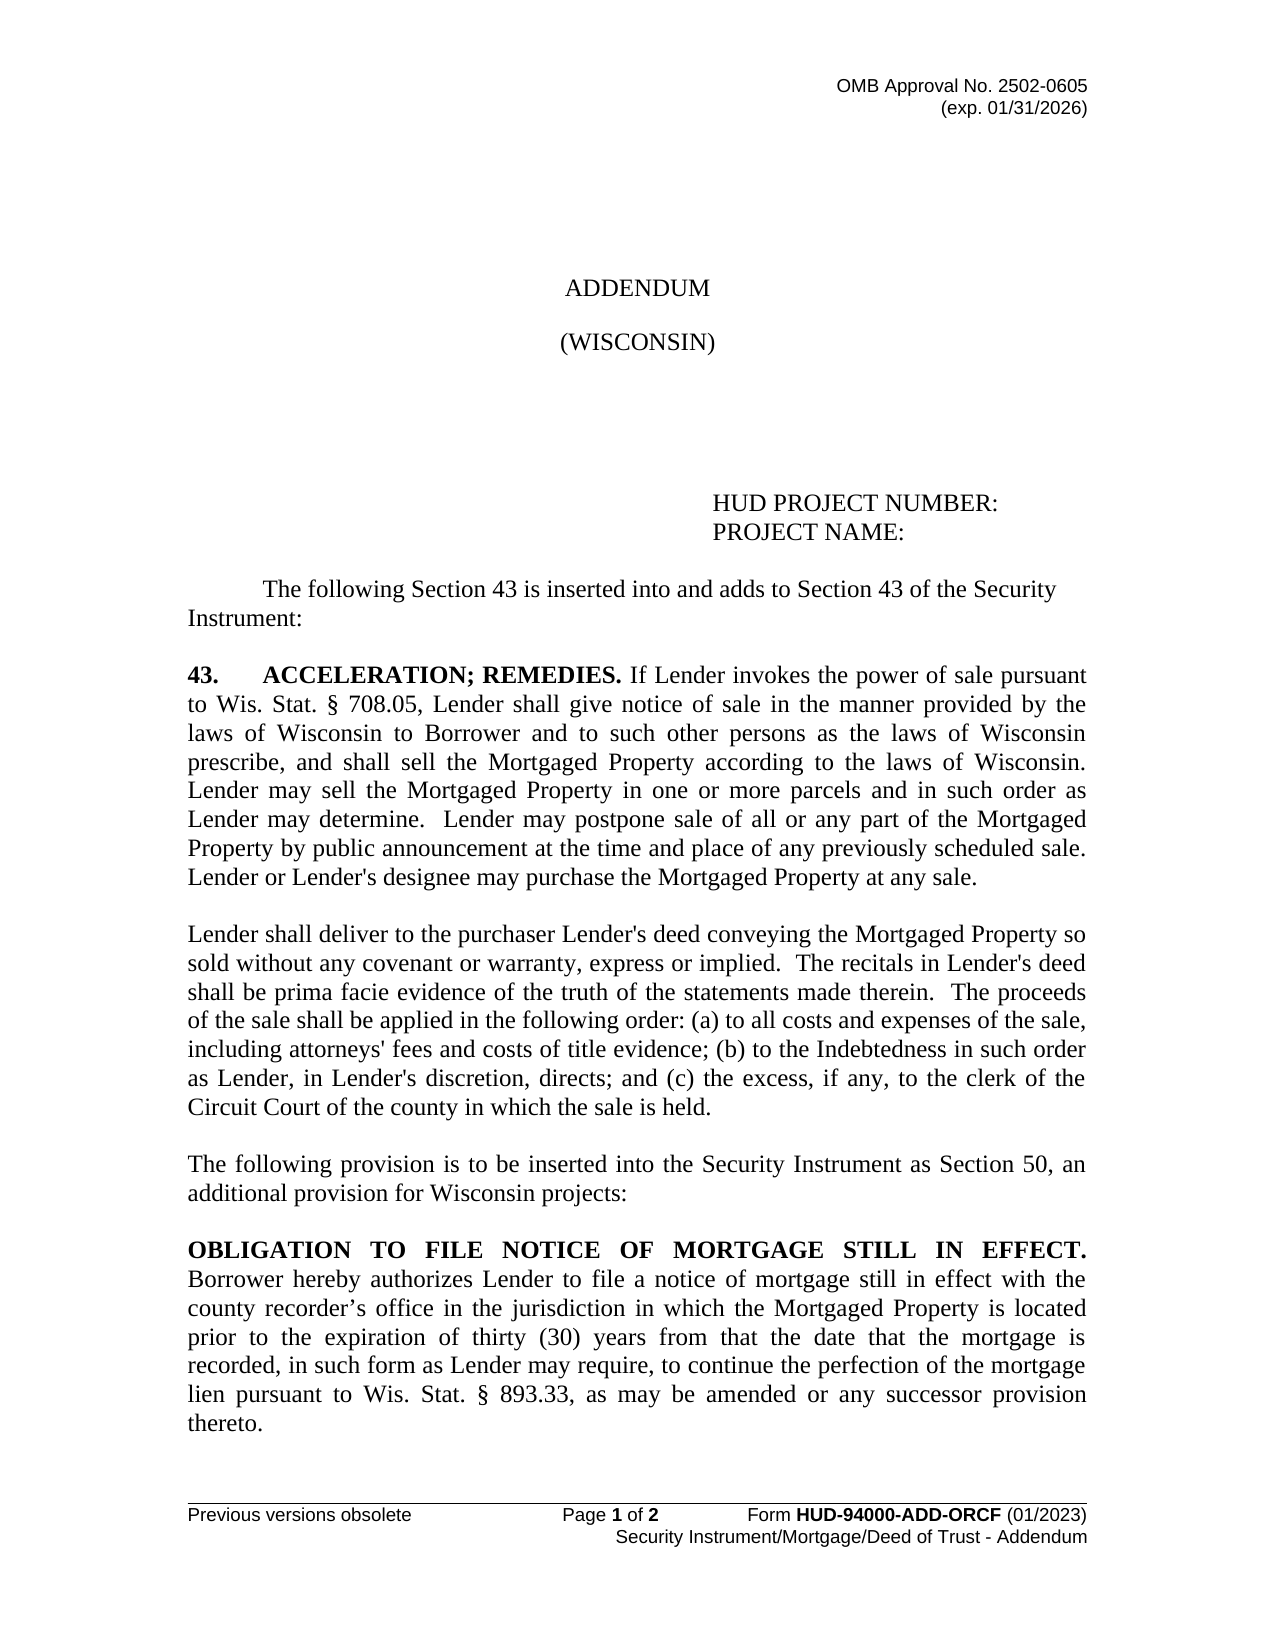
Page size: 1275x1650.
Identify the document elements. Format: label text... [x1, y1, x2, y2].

text HUD Project Number: [187, 488, 1087, 517]
text The following provision is to be inserted into the Security Instrument as Section 50, an additional provision for Wisconsin projects: [187, 1149, 1087, 1207]
text Lender shall deliver to the purchaser Lender's deed conveying the Mortgaged Property so sold without any covenant or warranty, express or implied. The recitals in Lender's deed shall be prima facie evidence of the truth of the statements made therein. The proceeds of the sale shall be applied in the following order: (a) to all costs and expenses of the sale, including attorneys' fees and costs of title evidence; (b) to the Indebtedness in such order as Lender, in Lender's discretion, directs; and (c) the excess, if any, to the clerk of the Circuit Court of the county in which the sale is held. [187, 919, 1087, 1121]
text 43. ACCELERATION; REMEDIES. If Lender invokes the power of sale pursuant to Wis. Stat. § 708.05, Lender shall give notice of sale in the manner provided by the laws of Wisconsin to Borrower and to such other persons as the laws of Wisconsin prescribe, and shall sell the Mortgaged Property according to the laws of Wisconsin. Lender may sell the Mortgaged Property in one or more parcels and in such order as Lender may determine. Lender may postpone sale of all or any part of the Mortgaged Property by public announcement at the time and place of any previously scheduled sale. Lender or Lender's designee may purchase the Mortgaged Property at any sale. [187, 661, 1087, 891]
text (Wisconsin) [187, 327, 1087, 355]
text OBLIGATION TO FILE NOTICE OF MORTGAGE STILL IN EFFECT. Borrower hereby authorizes Lender to file a notice of mortgage still in effect with the county recorder’s office in the jurisdiction in which the Mortgaged Property is located prior to the expiration of thirty (30) years from that the date that the mortgage is recorded, in such form as Lender may require, to continue the perfection of the mortgage lien pursuant to Wis. Stat. § 893.33, as may be amended or any successor provision thereto. [187, 1236, 1087, 1437]
text Addendum [187, 273, 1087, 301]
text Project Name: [187, 517, 1087, 546]
text The following Section 43 is inserted into and adds to Section 43 of the Security Instrument: [187, 574, 1087, 632]
